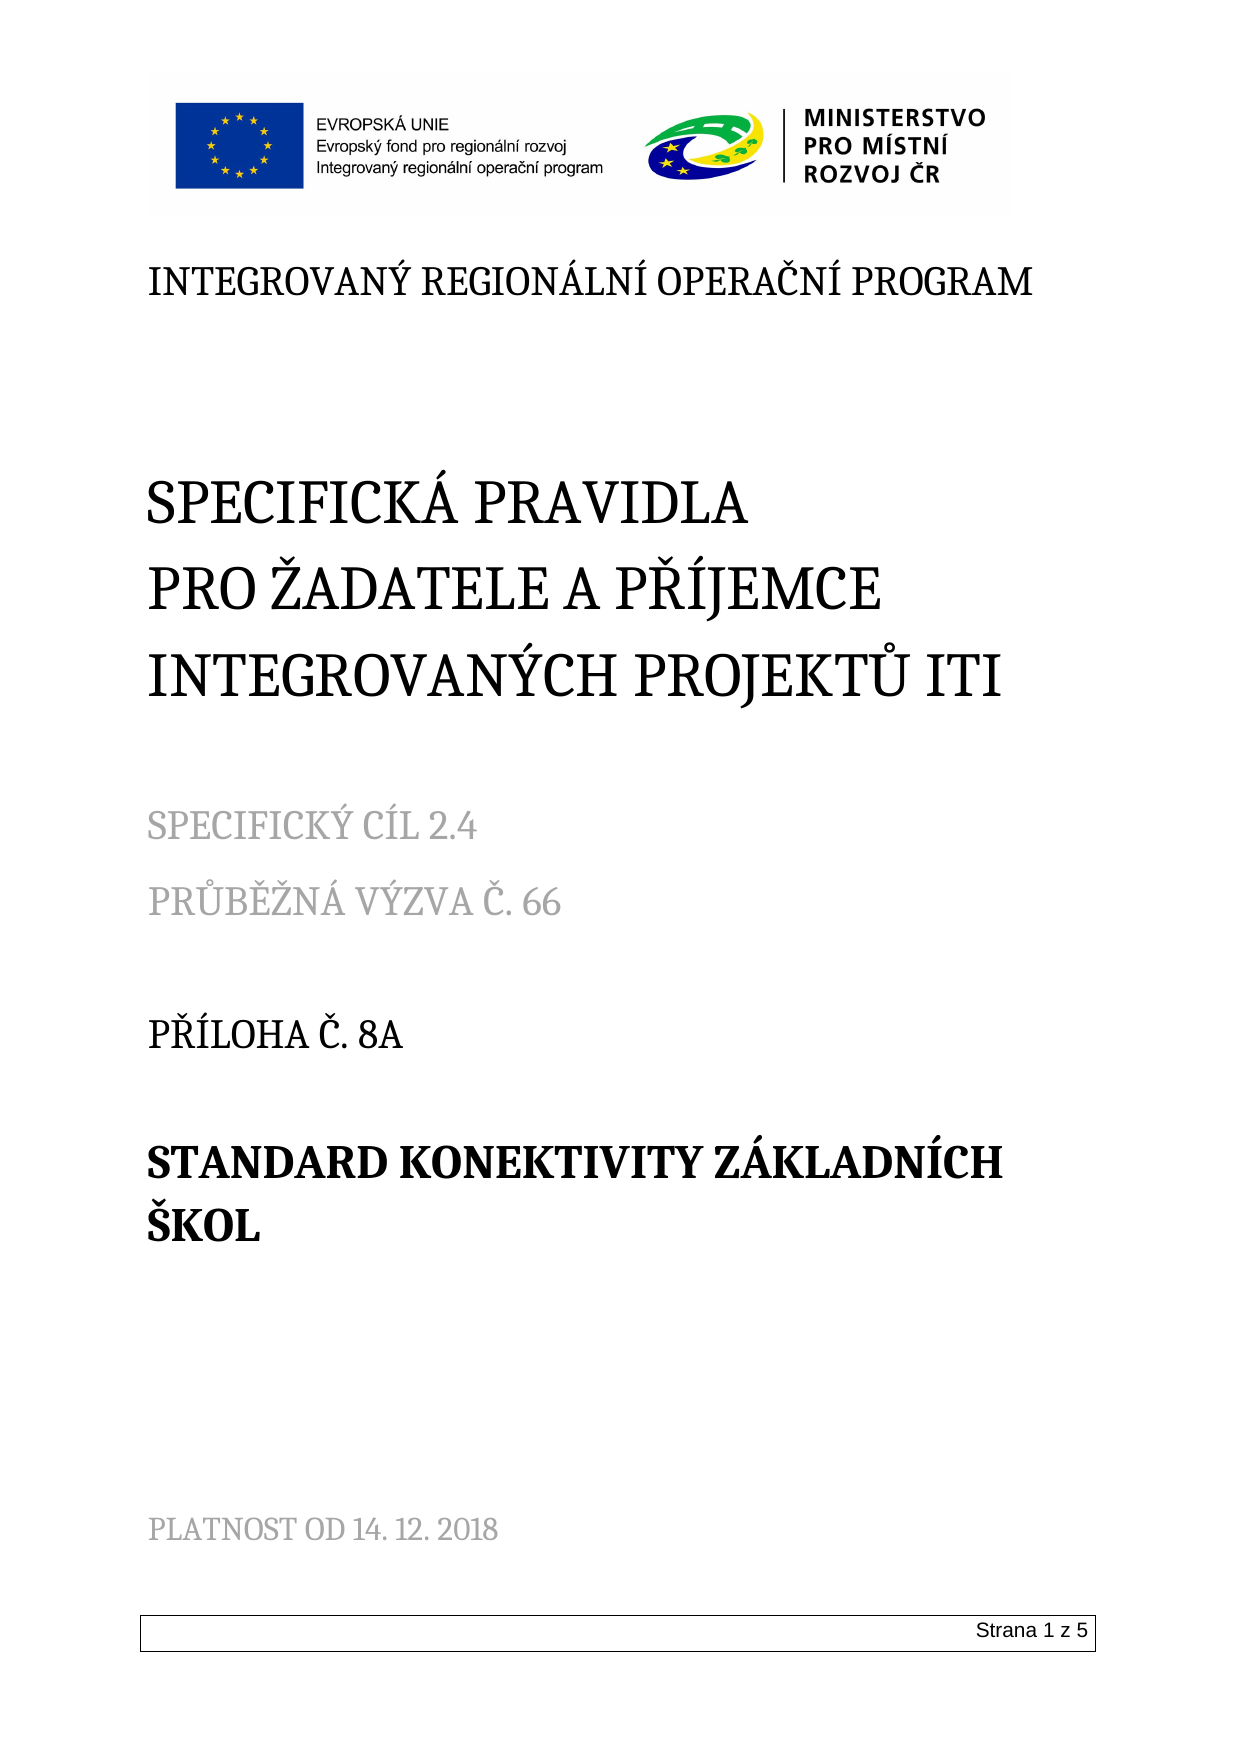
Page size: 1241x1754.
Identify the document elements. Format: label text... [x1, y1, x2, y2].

text SPECIFICKÁ PRAVIDLA [148, 467, 1092, 539]
picture [147, 73, 1013, 217]
text Standard konektivity ZákladnícH škol [148, 1135, 1092, 1253]
text PRŮBĚŽNÁ výzva č. 66 [148, 878, 1092, 926]
text PRO ŽADATELE A PŘÍJEMCE INTEGROVANÝCH PROJEKTŮ ITI [148, 553, 1092, 712]
text PŘÍLOHA Č. 8A [148, 1011, 1092, 1059]
text INTEGROVANÝ REGIONÁLNÍ OPERAČNÍ PROGRAM [148, 258, 1092, 306]
text pLATNOST OD 14. 12. 2018 [148, 1510, 1092, 1548]
text SPECIFICKÝ CÍL 2.4 [148, 802, 1092, 850]
